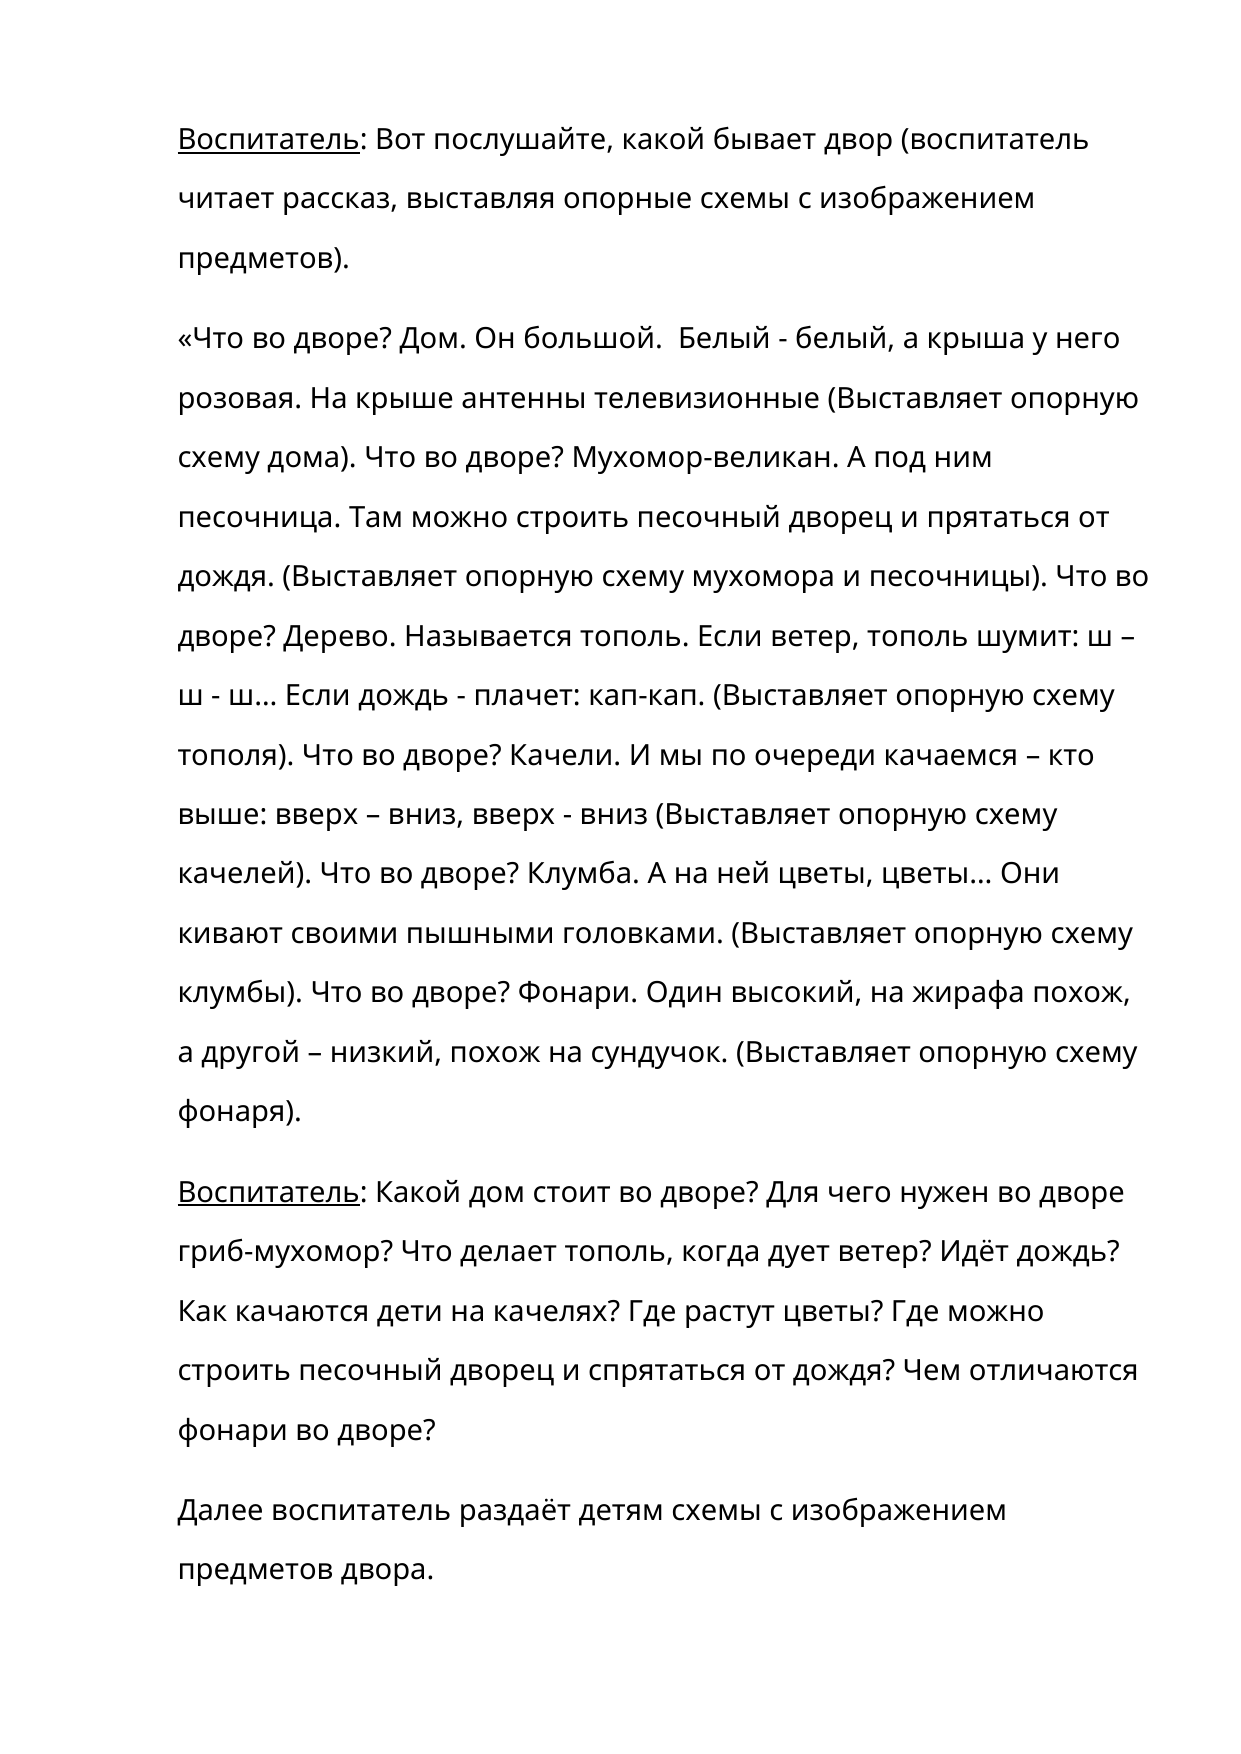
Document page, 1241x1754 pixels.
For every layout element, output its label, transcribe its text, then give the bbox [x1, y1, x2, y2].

text «Что во дворе? Дом. Он большой. Белый - белый, а крыша у него розовая. На крыше антенны телевизионные (Выставляет опорную схему дома). Что во дворе? Мухомор-великан. А под ним песочница. Там можно строить песочный дворец и прятаться от дождя. (Выставляет опорную схему мухомора и песочницы). Что во дворе? Дерево. Называется тополь. Если ветер, тополь шумит: ш – ш - ш… Если дождь - плачет: кап-кап. (Выставляет опорную схему тополя). Что во дворе? Качели. И мы по очереди качаемся – кто выше: вверх – вниз, вверх - вниз (Выставляет опорную схему качелей). Что во дворе? Клумба. А на ней цветы, цветы… Они кивают своими пышными головками. (Выставляет опорную схему клумбы). Что во дворе? Фонари. Один высокий, на жирафа похож, а другой – низкий, похож на сундучок. (Выставляет опорную схему фонаря). [177, 317, 1152, 1130]
text Воспитатель: Какой дом стоит во дворе? Для чего нужен во дворе гриб-мухомор? Что делает тополь, когда дует ветер? Идёт дождь? Как качаются дети на качелях? Где растут цветы? Где можно строить песочный дворец и спрятаться от дождя? Чем отличаются фонари во дворе? [177, 1171, 1152, 1448]
text Воспитатель: Вот послушайте, какой бывает двор (воспитатель читает рассказ, выставляя опорные схемы с изображением предметов). [177, 118, 1152, 277]
text Далее воспитатель раздаёт детям схемы с изображением предметов двора. [177, 1489, 1152, 1588]
